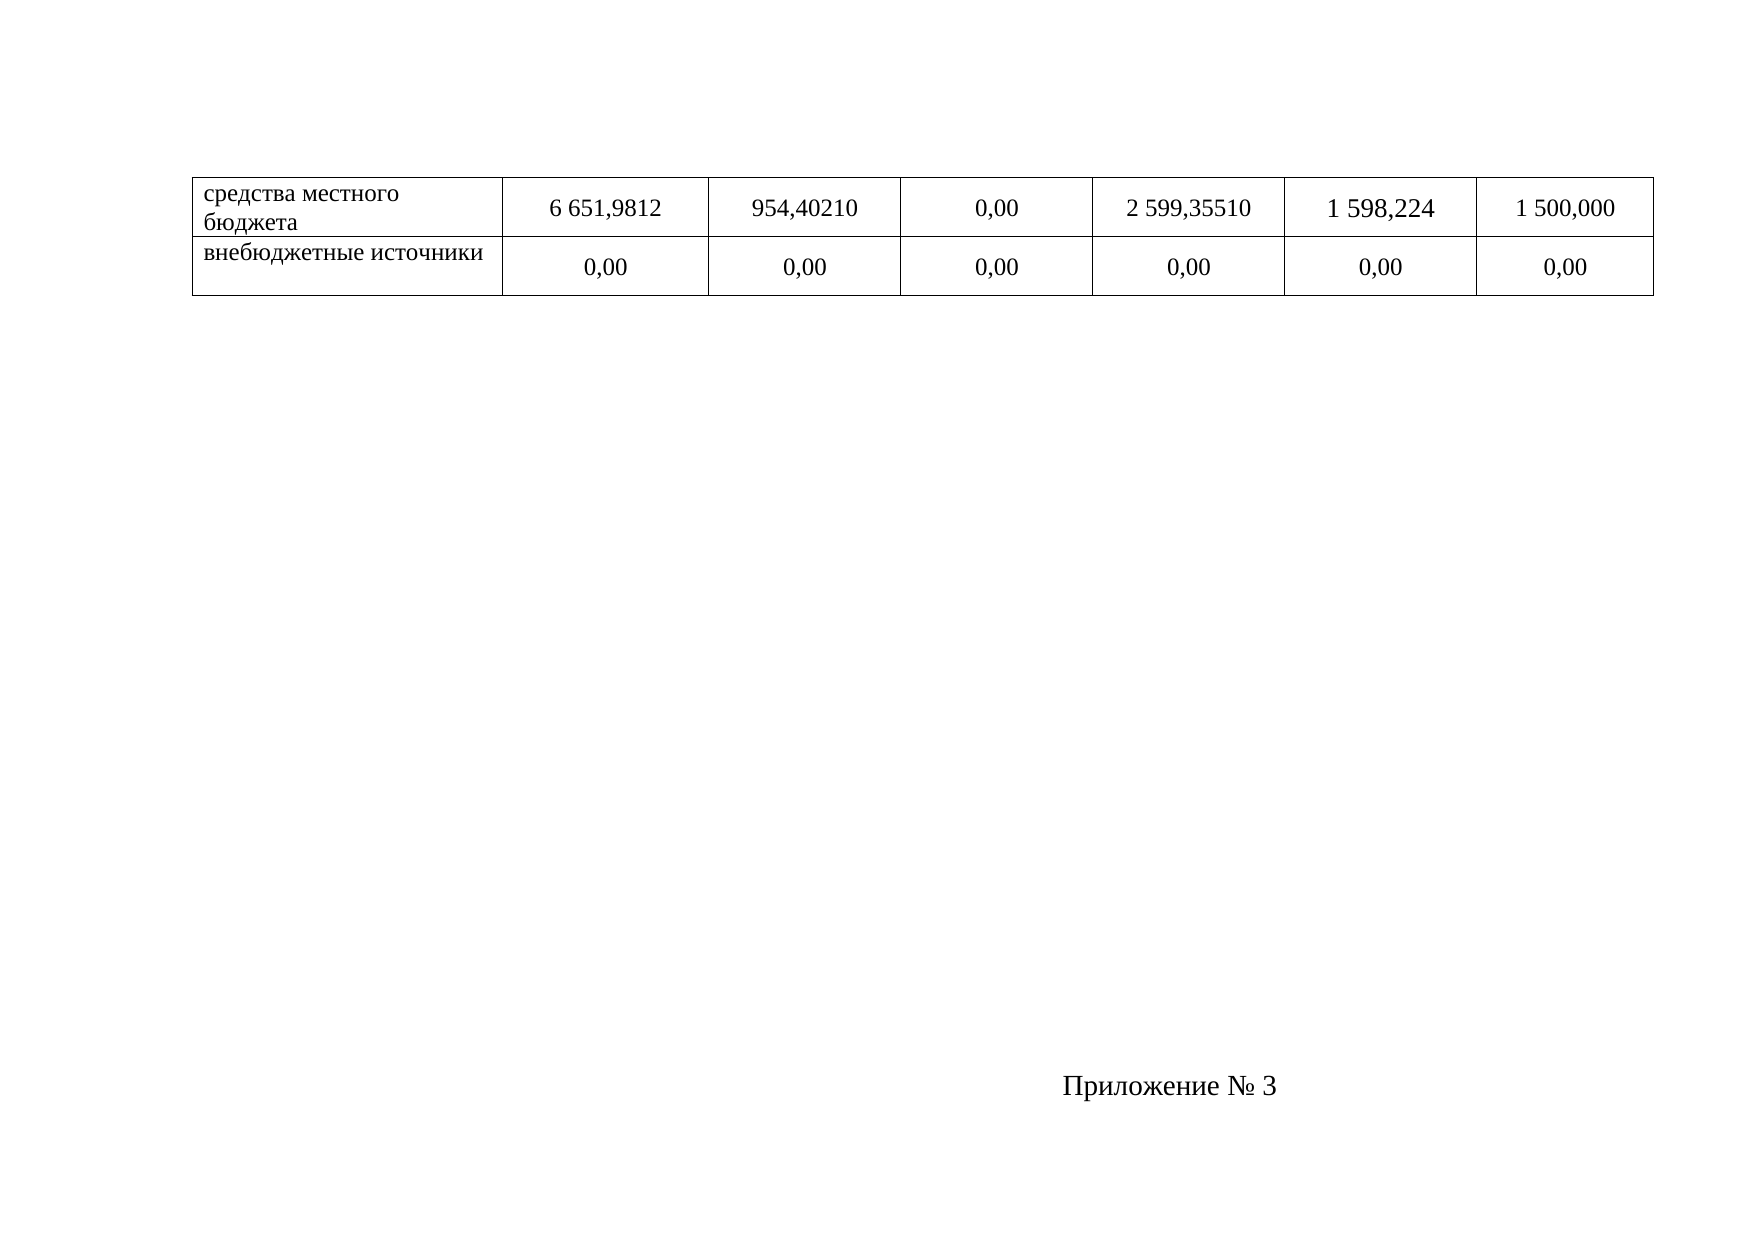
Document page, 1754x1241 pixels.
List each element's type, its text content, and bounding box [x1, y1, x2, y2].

table_cell 0,00 [1093, 237, 1284, 295]
table_cell 0,00 [901, 178, 1092, 236]
table_cell 2 599,35510 [1093, 178, 1284, 236]
table_cell внебюджетные источники [193, 237, 502, 295]
table_cell 1 598,224 [1285, 178, 1476, 236]
table_cell 954,40210 [709, 178, 900, 236]
table_cell 0,00 [901, 237, 1092, 295]
table_cell 0,00 [1477, 237, 1653, 295]
text Приложение № 3 [1062, 1068, 1636, 1101]
table_cell 0,00 [709, 237, 900, 295]
table_cell средства местного бюджета [193, 178, 502, 236]
table_cell 0,00 [1285, 237, 1476, 295]
table_cell 0,00 [503, 237, 708, 295]
table_cell 6 651,9812 [503, 178, 708, 236]
table_cell 1 500,000 [1477, 178, 1653, 236]
